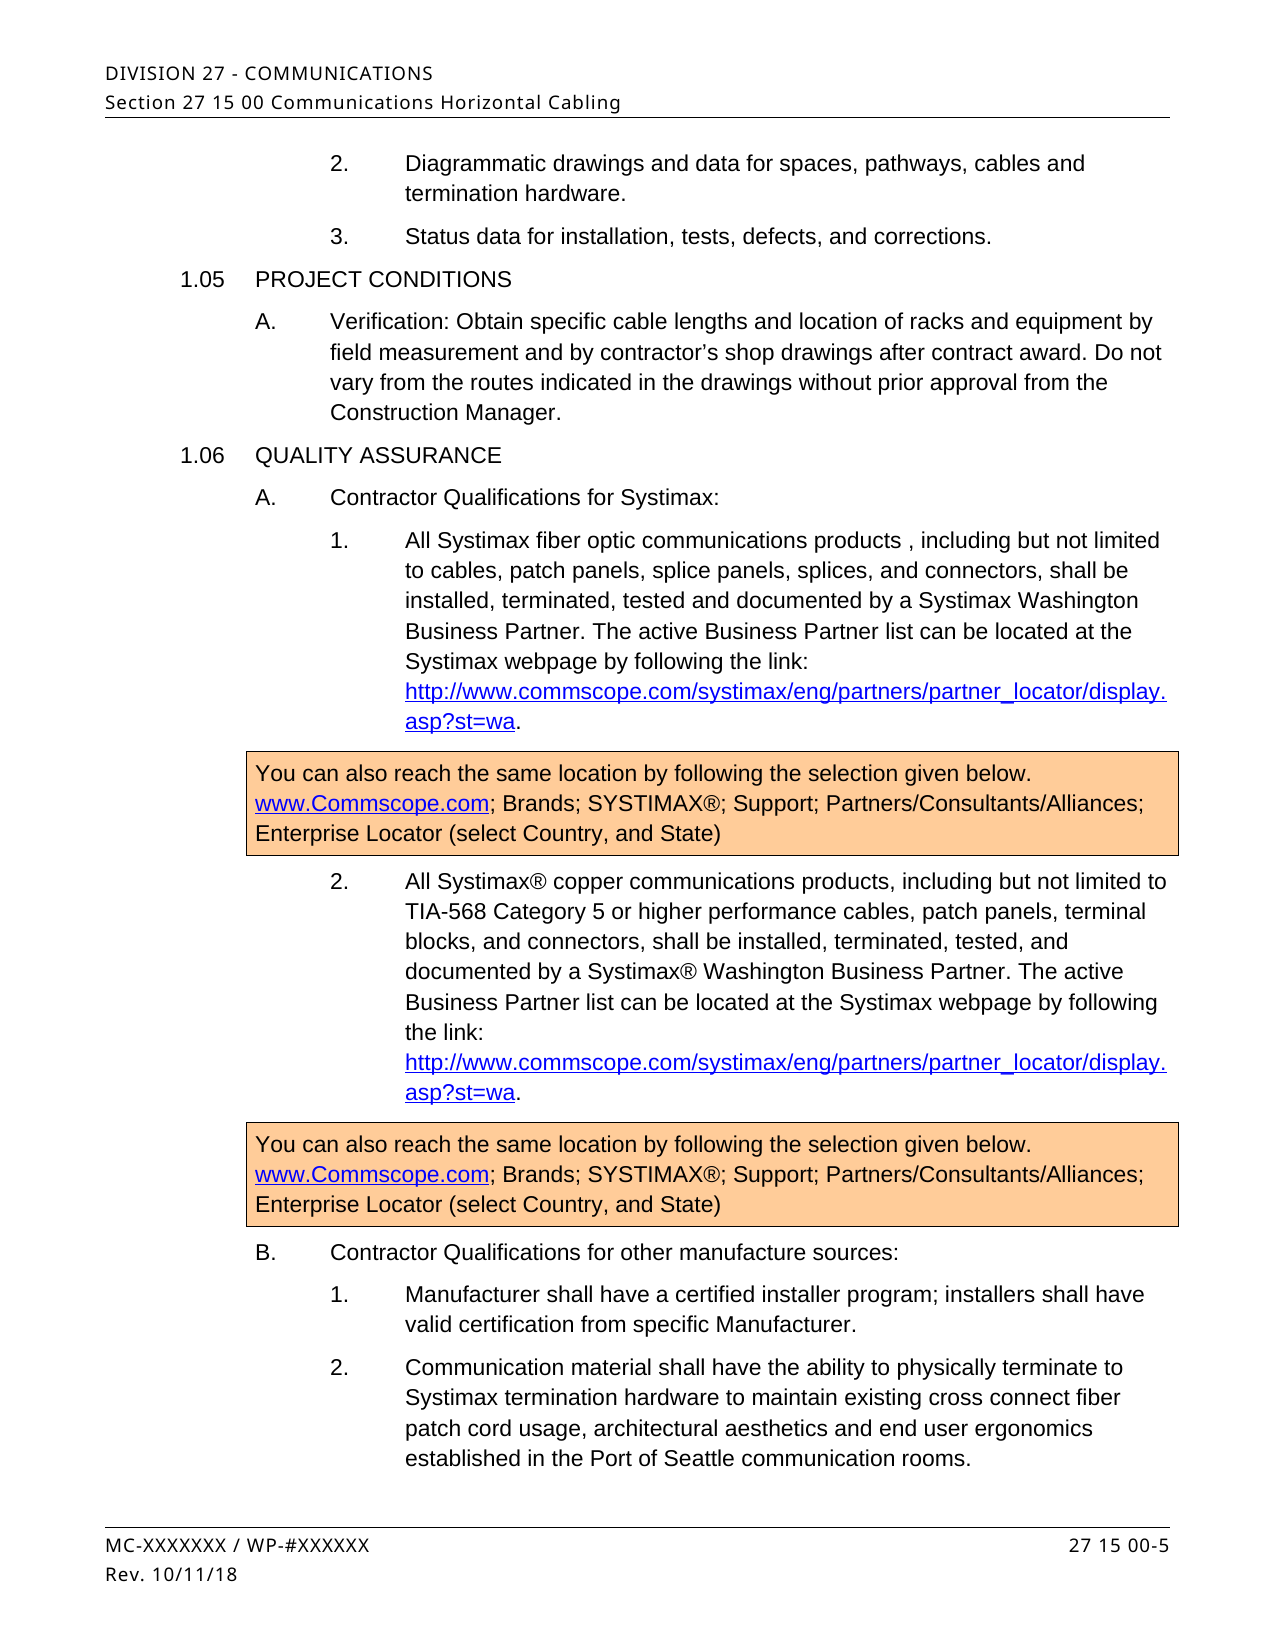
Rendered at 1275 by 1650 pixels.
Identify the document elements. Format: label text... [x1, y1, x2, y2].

list Contractor Qualifications for other manufacture sources: [255, 1238, 1170, 1265]
list All Systimax fiber optic communications products , including but not limited to cables, patch panels, splice panels, splices, and connectors, shall be installed, terminated, tested and documented by a Systimax Washington Business Partner. The active Business Partner list can be located at the Systimax webpage by following the link: http://www.commscope.com/systimax/eng/partners/partner_locator/display.asp?st=wa. [330, 527, 1170, 735]
list Verification: Obtain specific cable lengths and location of racks and equipment by field measurement and by contractor’s shop drawings after contract award. Do not vary from the routes indicated in the drawings without prior approval from the Construction Manager. [255, 308, 1170, 425]
list Manufacturer shall have a certified installer program; installers shall have valid certification from specific Manufacturer. [330, 1281, 1170, 1338]
list All Systimax® copper communications products, including but not limited to TIA-568 Category 5 or higher performance cables, patch panels, terminal blocks, and connectors, shall be installed, terminated, tested, and documented by a Systimax® Washington Business Partner. The active Business Partner list can be located at the Systimax webpage by following the link: http://www.commscope.com/systimax/eng/partners/partner_locator/display.asp?st=wa. [330, 868, 1170, 1106]
text You can also reach the same location by following the selection given below. www.Commscope.com; Brands; SYSTIMAX®; Support; Partners/Consultants/Alliances; Enterprise Locator (select Country, and State) [247, 1123, 1178, 1226]
list Communication material shall have the ability to physically terminate to Systimax termination hardware to maintain existing cross connect fiber patch cord usage, architectural aesthetics and end user ergonomics established in the Port of Seattle communication rooms. [330, 1354, 1170, 1471]
list Status data for installation, tests, defects, and corrections. [330, 223, 1170, 249]
list QUALITY ASSURANCE [180, 442, 1170, 468]
list Diagrammatic drawings and data for spaces, pathways, cables and termination hardware. [330, 150, 1170, 207]
list PROJECT CONDITIONS [180, 266, 1170, 292]
list Contractor Qualifications for Systimax: [255, 484, 1170, 511]
text You can also reach the same location by following the selection given below. www.Commscope.com; Brands; SYSTIMAX®; Support; Partners/Consultants/Alliances; Enterprise Locator (select Country, and State) [247, 752, 1178, 855]
